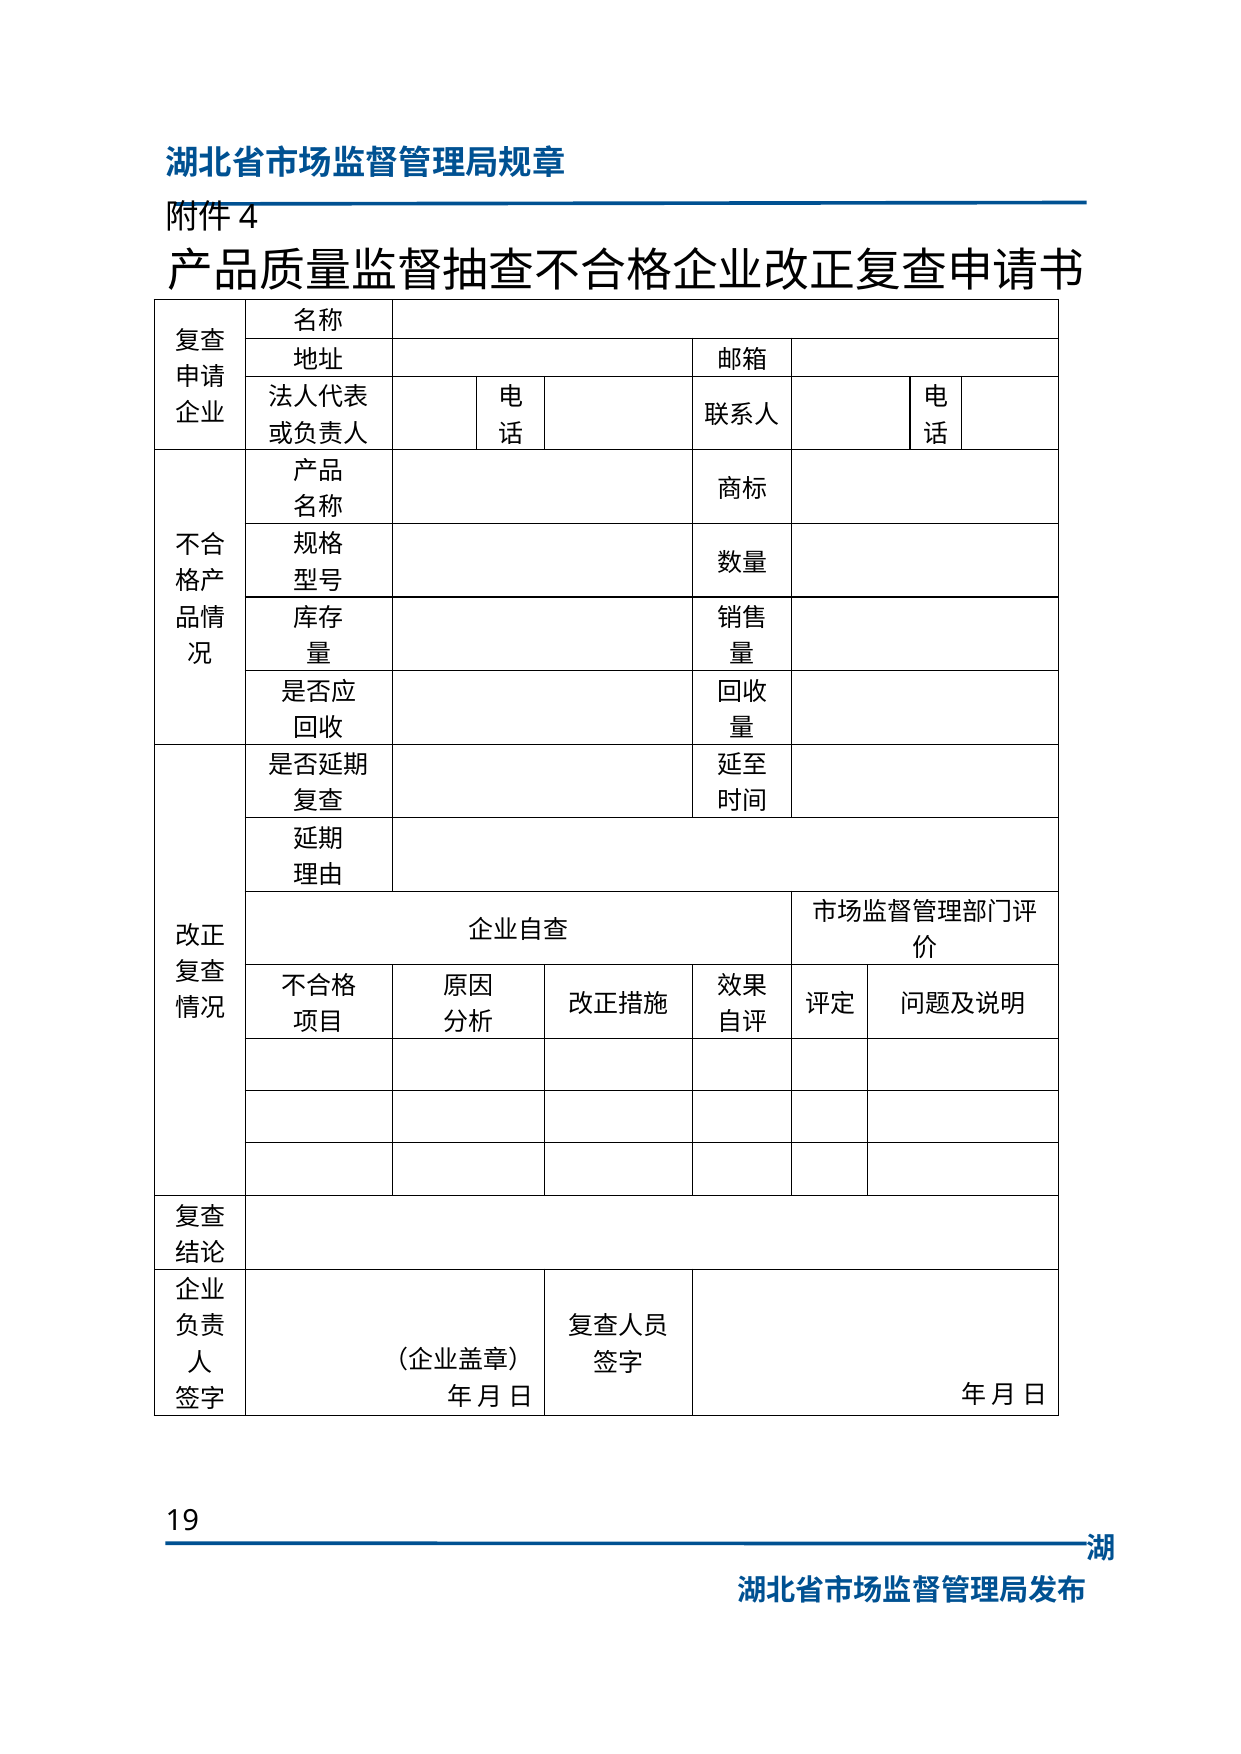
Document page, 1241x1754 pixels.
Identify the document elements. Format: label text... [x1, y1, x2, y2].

table_cell 回收 量 [693, 671, 791, 743]
table_cell 邮箱 [693, 339, 791, 376]
table_cell 问题及说明 [868, 965, 1058, 1038]
table_header [393, 300, 1058, 338]
table_cell （企业盖章） 年 月 日 [246, 1270, 544, 1415]
table_cell [393, 339, 692, 376]
table_cell 不合格产品情况 [155, 450, 245, 743]
table_cell 规格 型号 [246, 524, 392, 596]
text 附件4 [165, 187, 1087, 239]
table_cell [962, 377, 1058, 449]
table_cell [792, 598, 1058, 670]
table_cell 原因 分析 [393, 965, 544, 1038]
table_cell [693, 1091, 791, 1142]
table_cell 销售 量 [693, 598, 791, 670]
table_cell [393, 671, 692, 743]
table_cell 年 月 日 [693, 1270, 1058, 1415]
table_cell 延至 时间 [693, 745, 791, 817]
table_cell [868, 1143, 1058, 1195]
table_cell [545, 1039, 692, 1090]
table_cell [393, 818, 1058, 891]
table_cell 效果 自评 [693, 965, 791, 1038]
table_cell [246, 1196, 1058, 1268]
table_cell 是否应 回收 [246, 671, 392, 743]
table_cell 电话 [911, 377, 961, 449]
table_header 复查申请企业 [155, 300, 245, 449]
table_cell [393, 1039, 544, 1090]
table_cell [792, 377, 909, 449]
table_cell [393, 450, 692, 523]
table_cell 复查结论 [155, 1196, 245, 1268]
table_cell 企业自查 [246, 892, 791, 964]
table_cell [792, 745, 1058, 817]
table_cell 数量 [693, 524, 791, 596]
table_cell 企业负责人 签字 [155, 1270, 245, 1415]
table_cell 商标 [693, 450, 791, 523]
table_cell [393, 745, 692, 817]
table_cell [393, 1143, 544, 1195]
table_cell 联系人 [693, 377, 791, 449]
table_cell [868, 1039, 1058, 1090]
table_cell [792, 450, 1058, 523]
table_cell 改正措施 [545, 965, 692, 1038]
text 产品质量监督抽查不合格企业改正复查申请书 [165, 239, 1087, 299]
table_cell [792, 1091, 867, 1142]
table_cell [693, 1039, 791, 1090]
table_cell [545, 1143, 692, 1195]
table_cell [246, 1039, 392, 1090]
table_cell [868, 1091, 1058, 1142]
table_cell [246, 1143, 392, 1195]
table_cell [545, 377, 692, 449]
table_cell [393, 377, 476, 449]
table_cell 市场监督管理部门评价 [792, 892, 1058, 964]
table_cell 延期 理由 [246, 818, 392, 891]
table_cell 地址 [246, 339, 392, 376]
table_cell 产品 名称 [246, 450, 392, 523]
table_header 名称 [246, 300, 392, 338]
table_cell 评定 [792, 965, 867, 1038]
table_cell [693, 1143, 791, 1195]
table_cell [393, 598, 692, 670]
table_cell [393, 1091, 544, 1142]
table_cell 法人代表或负责人 [246, 377, 392, 449]
table_cell [393, 524, 692, 596]
table_cell [246, 1091, 392, 1142]
table_cell 不合格 项目 [246, 965, 392, 1038]
table_cell [792, 671, 1058, 743]
table_cell [792, 1143, 867, 1195]
table_cell [792, 339, 1058, 376]
table_cell [792, 524, 1058, 596]
table_cell 复查人员 签字 [545, 1270, 692, 1415]
table_cell 改正复查情况 [155, 745, 245, 1195]
table_cell 电话 [477, 377, 544, 449]
table_cell [792, 1039, 867, 1090]
table_cell 是否延期复查 [246, 745, 392, 817]
table_cell [545, 1091, 692, 1142]
table_cell 库存 量 [246, 598, 392, 670]
